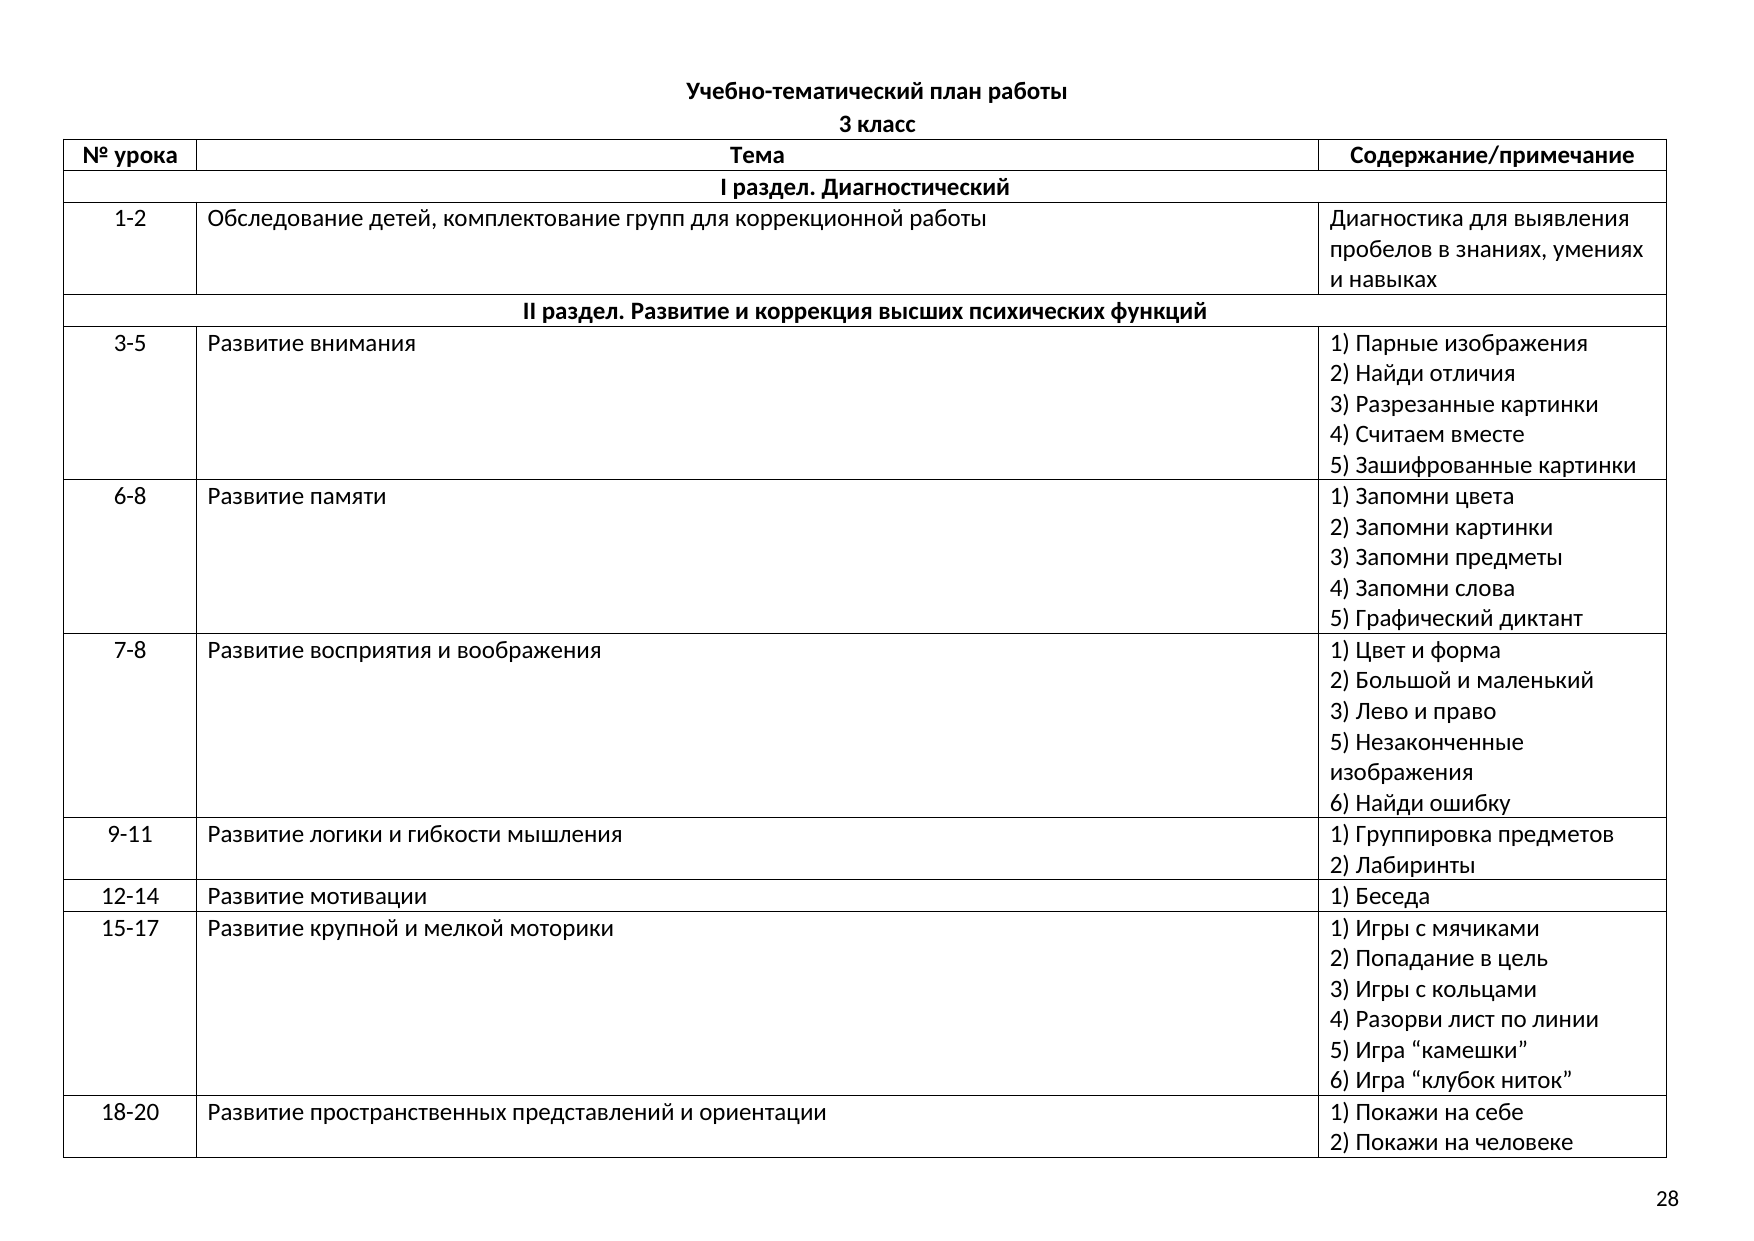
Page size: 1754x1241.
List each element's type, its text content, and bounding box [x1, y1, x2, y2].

table_cell 1) Запомни цвета 2) Запомни картинки 3) Запомни предметы 4) Запомни слова 5) Графический диктант [1319, 480, 1666, 633]
table_header Тема [197, 140, 1318, 170]
table_cell 1-2 [64, 203, 196, 294]
text 3 класс [75, 108, 1679, 138]
table_cell 15-17 [64, 912, 196, 1095]
table_cell 1) Игры с мячиками 2) Попадание в цель 3) Игры с кольцами 4) Разорви лист по линии 5) Игра “камешки” 6) Игра “клубок ниток” [1319, 912, 1666, 1095]
table_cell 1) Беседа [1319, 880, 1666, 911]
table_cell 1) Парные изображения 2) Найди отличия 3) Разрезанные картинки 4) Считаем вместе 5) Зашифрованные картинки [1319, 327, 1666, 479]
table_header Содержание/примечание [1319, 140, 1666, 170]
table_cell I раздел. Диагностический [64, 171, 1666, 202]
table_cell Обследование детей, комплектование групп для коррекционной работы [197, 203, 1318, 294]
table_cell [1319, 1096, 1666, 1157]
table_cell Развитие мотивации [197, 880, 1318, 911]
table_cell 6-8 [64, 480, 196, 633]
table_cell 12-14 [64, 880, 196, 911]
table_cell Развитие крупной и мелкой моторики [197, 912, 1318, 1095]
table_cell 3-5 [64, 327, 196, 479]
table_cell Развитие памяти [197, 480, 1318, 633]
table_cell Развитие логики и гибкости мышления [197, 818, 1318, 879]
table_cell Развитие внимания [197, 327, 1318, 479]
text Учебно-тематический план работы [75, 75, 1679, 106]
table_cell II раздел. Развитие и коррекция высших психических функций [64, 295, 1666, 326]
table_cell 1) Группировка предметов 2) Лабиринты [1319, 818, 1666, 879]
table_cell 18-20 [64, 1096, 196, 1157]
table_cell 9-11 [64, 818, 196, 879]
table_cell Развитие восприятия и воображения [197, 634, 1318, 817]
table_cell Диагностика для выявления пробелов в знаниях, умениях и навыках [1319, 203, 1666, 294]
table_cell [197, 1096, 1318, 1157]
table_cell 7-8 [64, 634, 196, 817]
table_cell 1) Цвет и форма 2) Большой и маленький 3) Лево и право 5) Незаконченные изображения 6) Найди ошибку [1319, 634, 1666, 817]
table_header № урока [64, 140, 196, 170]
